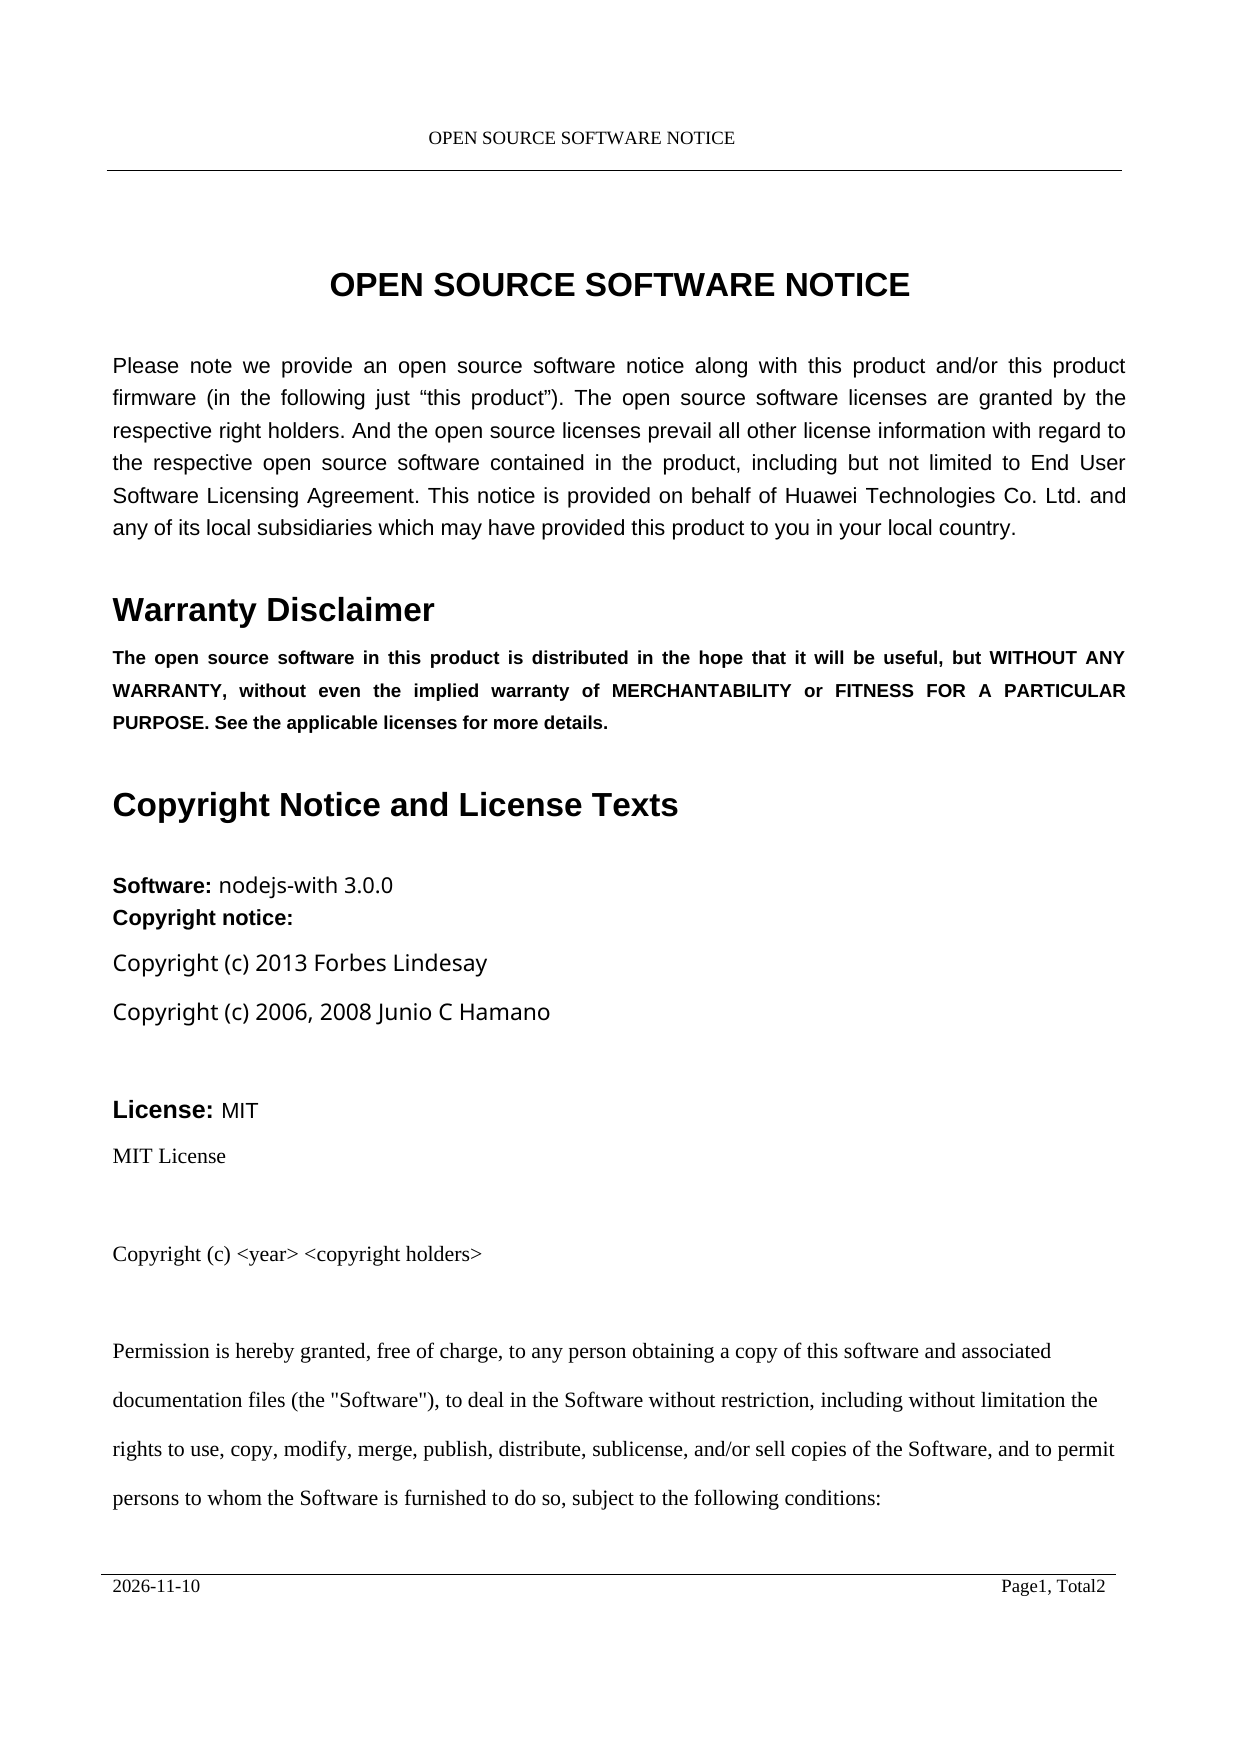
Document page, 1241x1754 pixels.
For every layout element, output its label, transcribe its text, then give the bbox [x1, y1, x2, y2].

text License: MIT [112, 1093, 1128, 1125]
text Copyright Notice and License Texts [112, 771, 1128, 836]
text Please note we provide an open source software notice along with this product and/or this product firmware (in the following just “this product”). The open source software licenses are granted by the respective right holders. And the open source licenses prevail all other license information with regard to the respective open source software contained in the product, including but not limited to End User Software Licensing Agreement. This notice is provided on behalf of Huawei Technologies Co. Ltd. and any of its local subsidiaries which may have provided this product to you in your local country. [112, 349, 1128, 544]
text Copyright (c) 2013 Forbes Lindesay Copyright (c) 2006, 2008 Junio C Hamano [112, 947, 1128, 1077]
text Copyright notice: [112, 901, 1128, 934]
text OPEN SOURCE SOFTWARE NOTICE [112, 251, 1128, 316]
text Warranty Disclaimer [112, 576, 1128, 641]
text The open source software in this product is distributed in the hope that it will be useful, but WITHOUT ANY WARRANTY, without even the implied warranty of MERCHANTABILITY or FITNESS FOR A PARTICULAR PURPOSE. See the applicable licenses for more details. [112, 641, 1128, 739]
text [112, 1140, 1128, 1513]
text Software: nodejs-with 3.0.0 [112, 869, 1128, 901]
